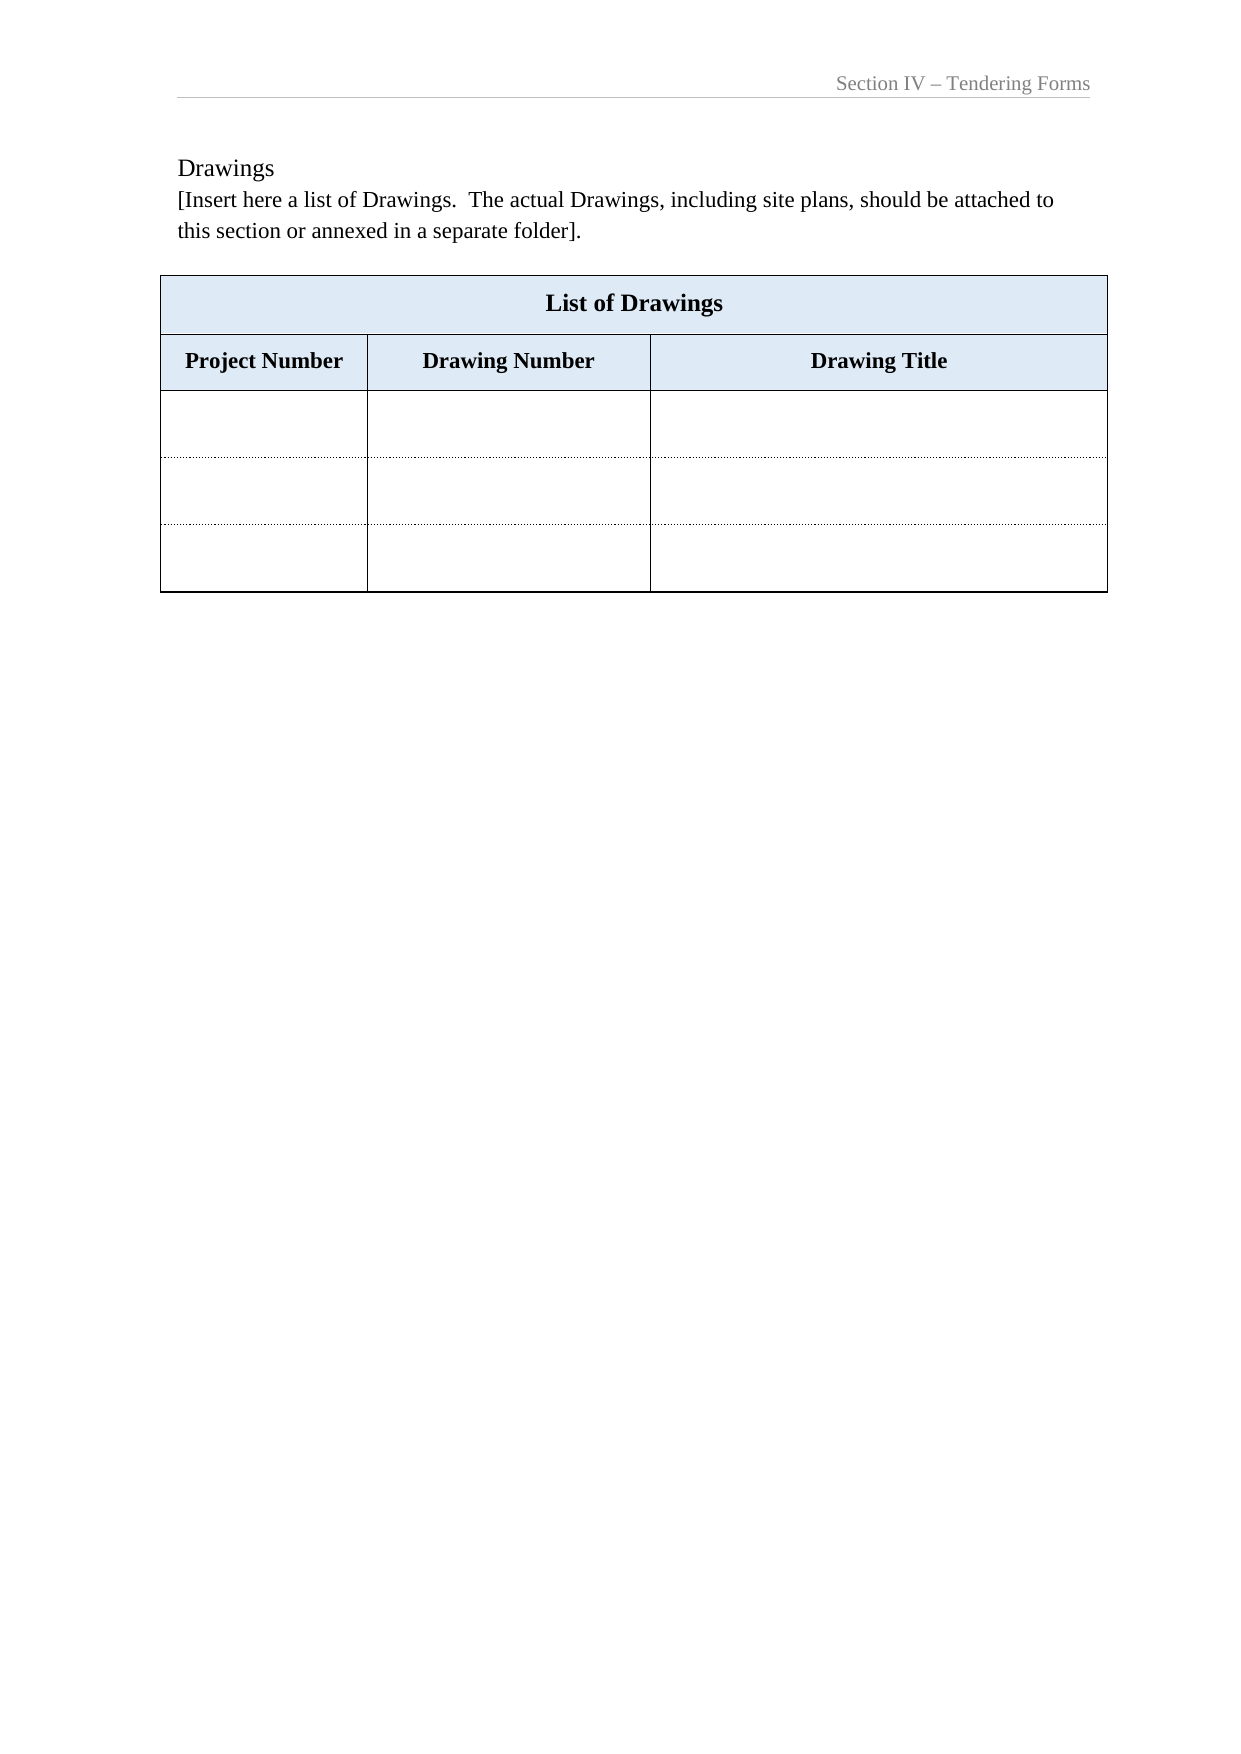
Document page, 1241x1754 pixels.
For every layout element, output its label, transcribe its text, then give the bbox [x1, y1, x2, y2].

table_cell [651, 524, 1107, 591]
table_cell [368, 457, 650, 524]
table_header List of Drawings [161, 276, 1107, 333]
table_cell Drawing Number [368, 335, 650, 390]
table_cell [368, 524, 650, 591]
table_cell [368, 391, 650, 457]
table_cell [651, 391, 1107, 457]
table_cell [161, 391, 367, 457]
table_cell [161, 457, 367, 524]
table_cell [651, 457, 1107, 524]
table_cell Drawing Title [651, 335, 1107, 390]
text AttachedDrawings [177, 153, 1090, 182]
table_cell Project Number [161, 335, 367, 390]
table_cell [161, 524, 367, 591]
text [Insert here a list of Drawings. The actual Drawings, including site plans, should be attached to this section or annexed in a separate folder]. [177, 187, 1090, 243]
